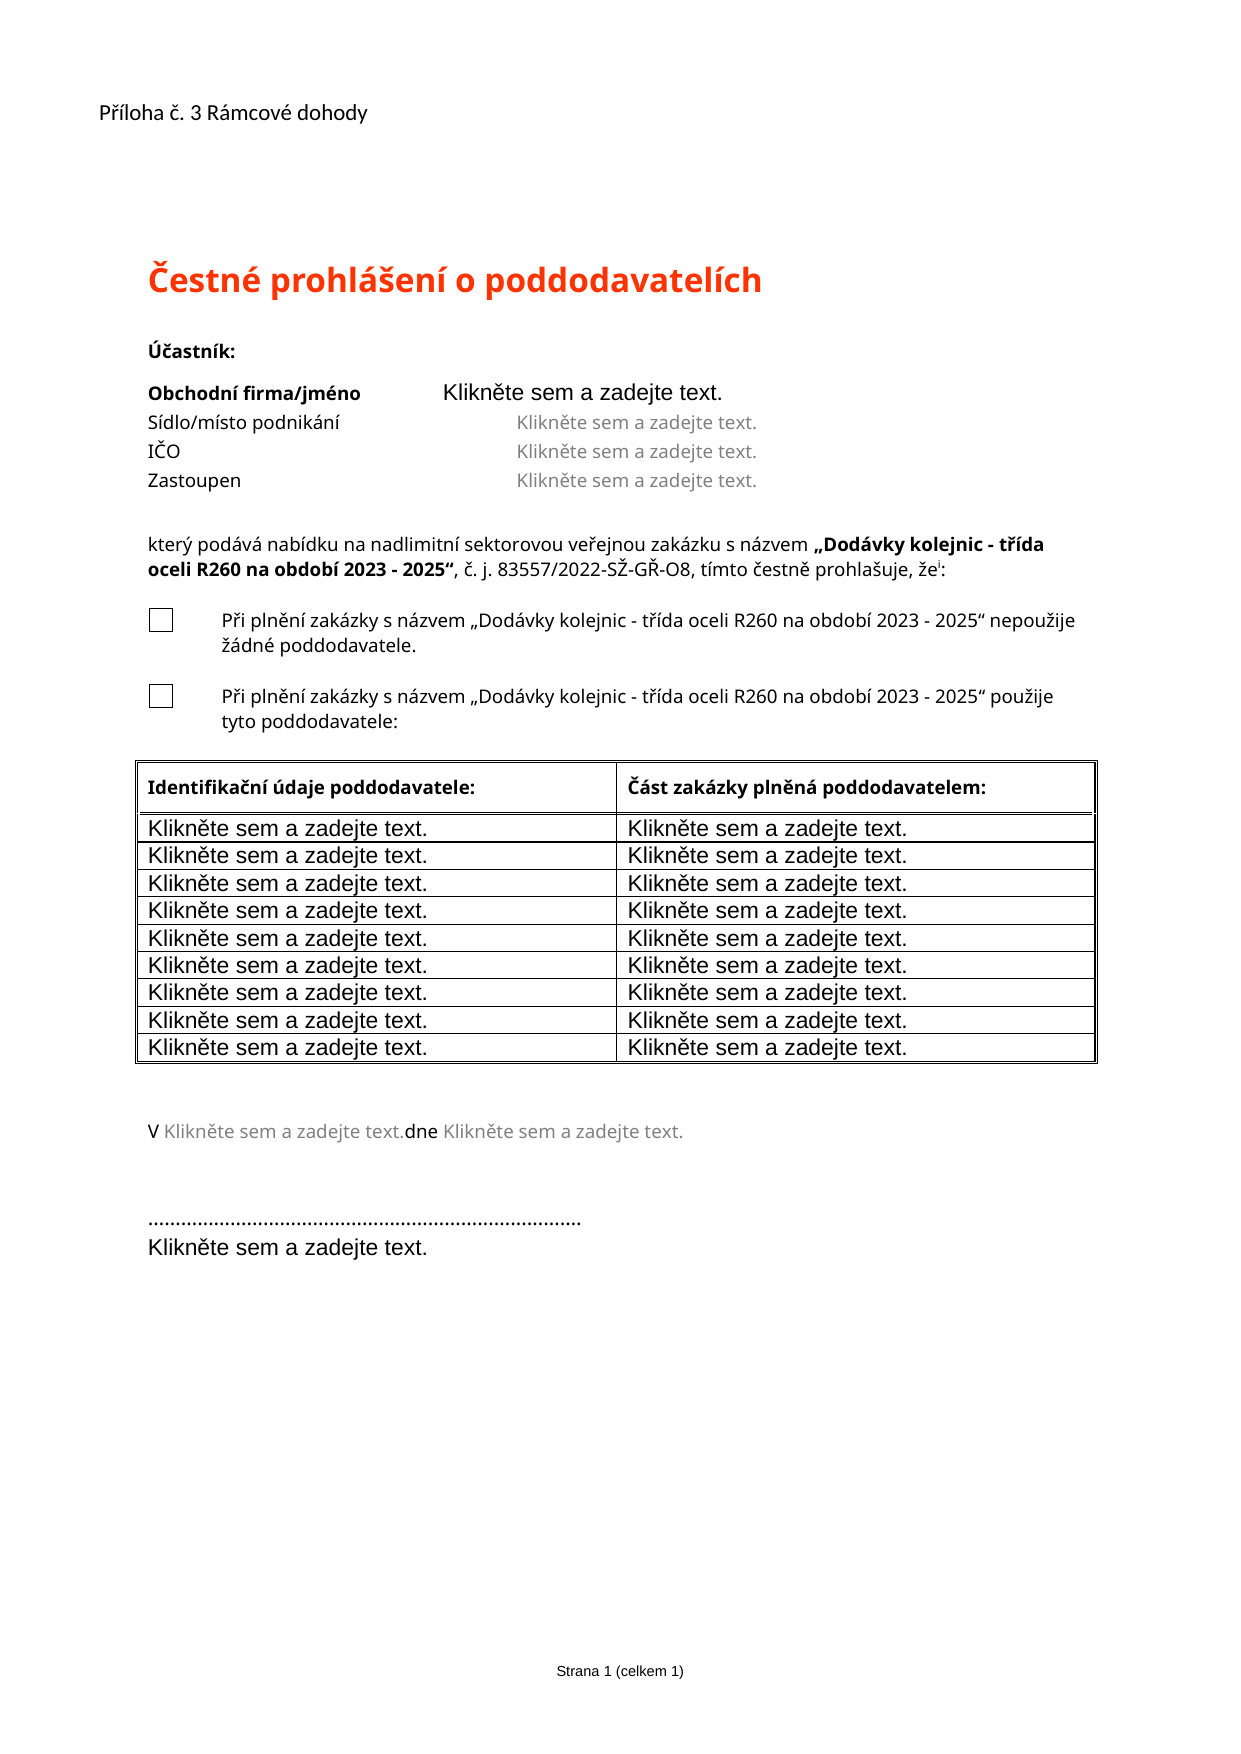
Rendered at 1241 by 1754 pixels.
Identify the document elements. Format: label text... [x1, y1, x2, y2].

text IČO [148, 435, 1093, 464]
table_header Část zakázky plněná poddodavatelem: [617, 763, 1094, 812]
text Účastník: [148, 333, 1093, 364]
text Při plnění zakázky s názvem „Dodávky kolejnic - třída oceli R260 na období 2023 - 2025“ použije tyto poddodavatele: [148, 683, 1093, 734]
text Sídlo/místo podnikání [148, 406, 1093, 435]
text Obchodní firma/jméno [148, 377, 1093, 406]
table_header Identifikační údaje poddodavatele: [138, 763, 616, 812]
text V dne [148, 1115, 1092, 1144]
text Při plnění zakázky s názvem „Dodávky kolejnic - třída oceli R260 na období 2023 - 2025“ nepoužije žádné poddodavatele. [148, 607, 1093, 658]
text Zastoupen [148, 464, 1093, 493]
subtitle Čestné prohlášení o poddodavatelích [148, 256, 1093, 302]
text který podává nabídku na nadlimitní sektorovou veřejnou zakázku s názvem „Dodávky kolejnic - třída oceli R260 na období 2023 - 2025“, č. j. 83557/2022-SŽ-GŘ-O8, tímto čestně prohlašuje, že: [148, 531, 1093, 582]
text ……………………………………………………………………. [148, 1202, 1092, 1231]
